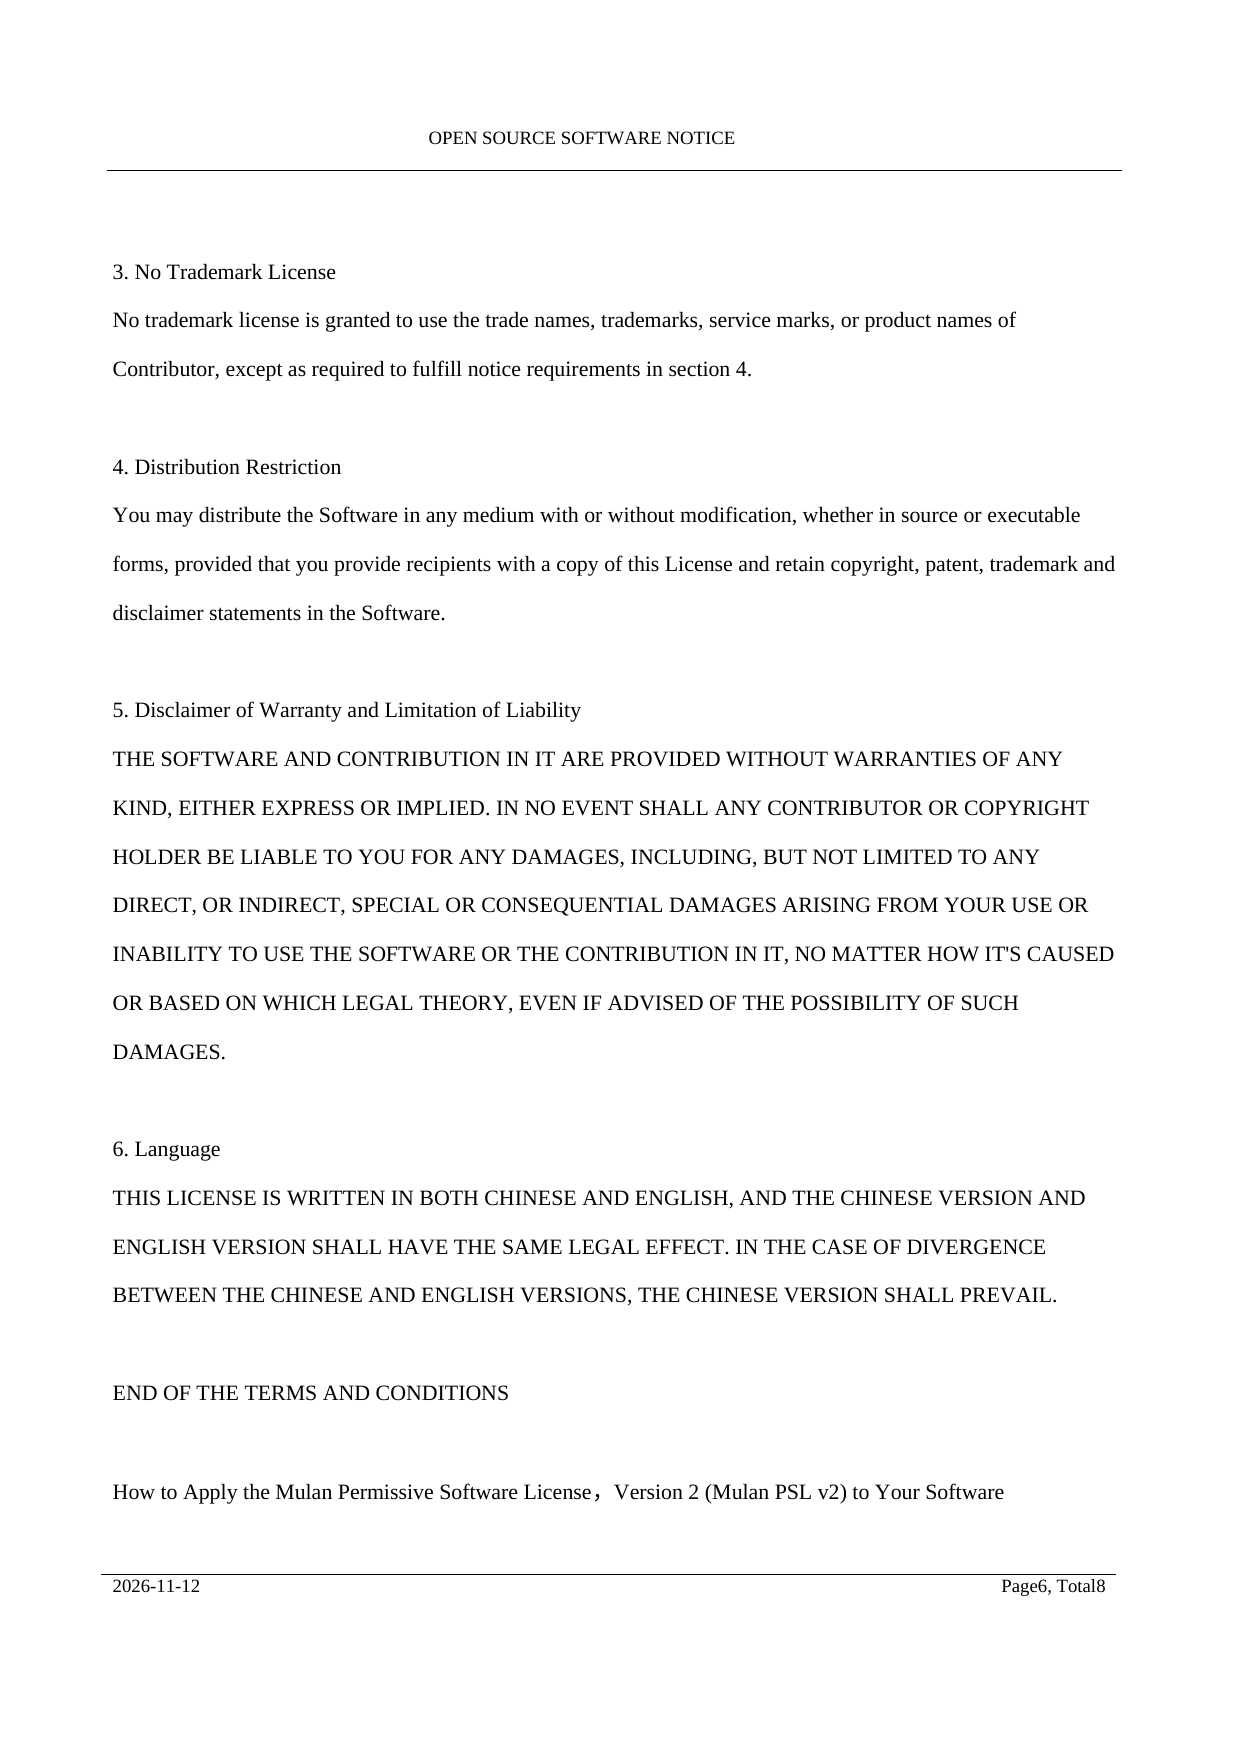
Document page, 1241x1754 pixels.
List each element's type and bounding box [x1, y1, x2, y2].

text [112, 206, 1128, 1506]
